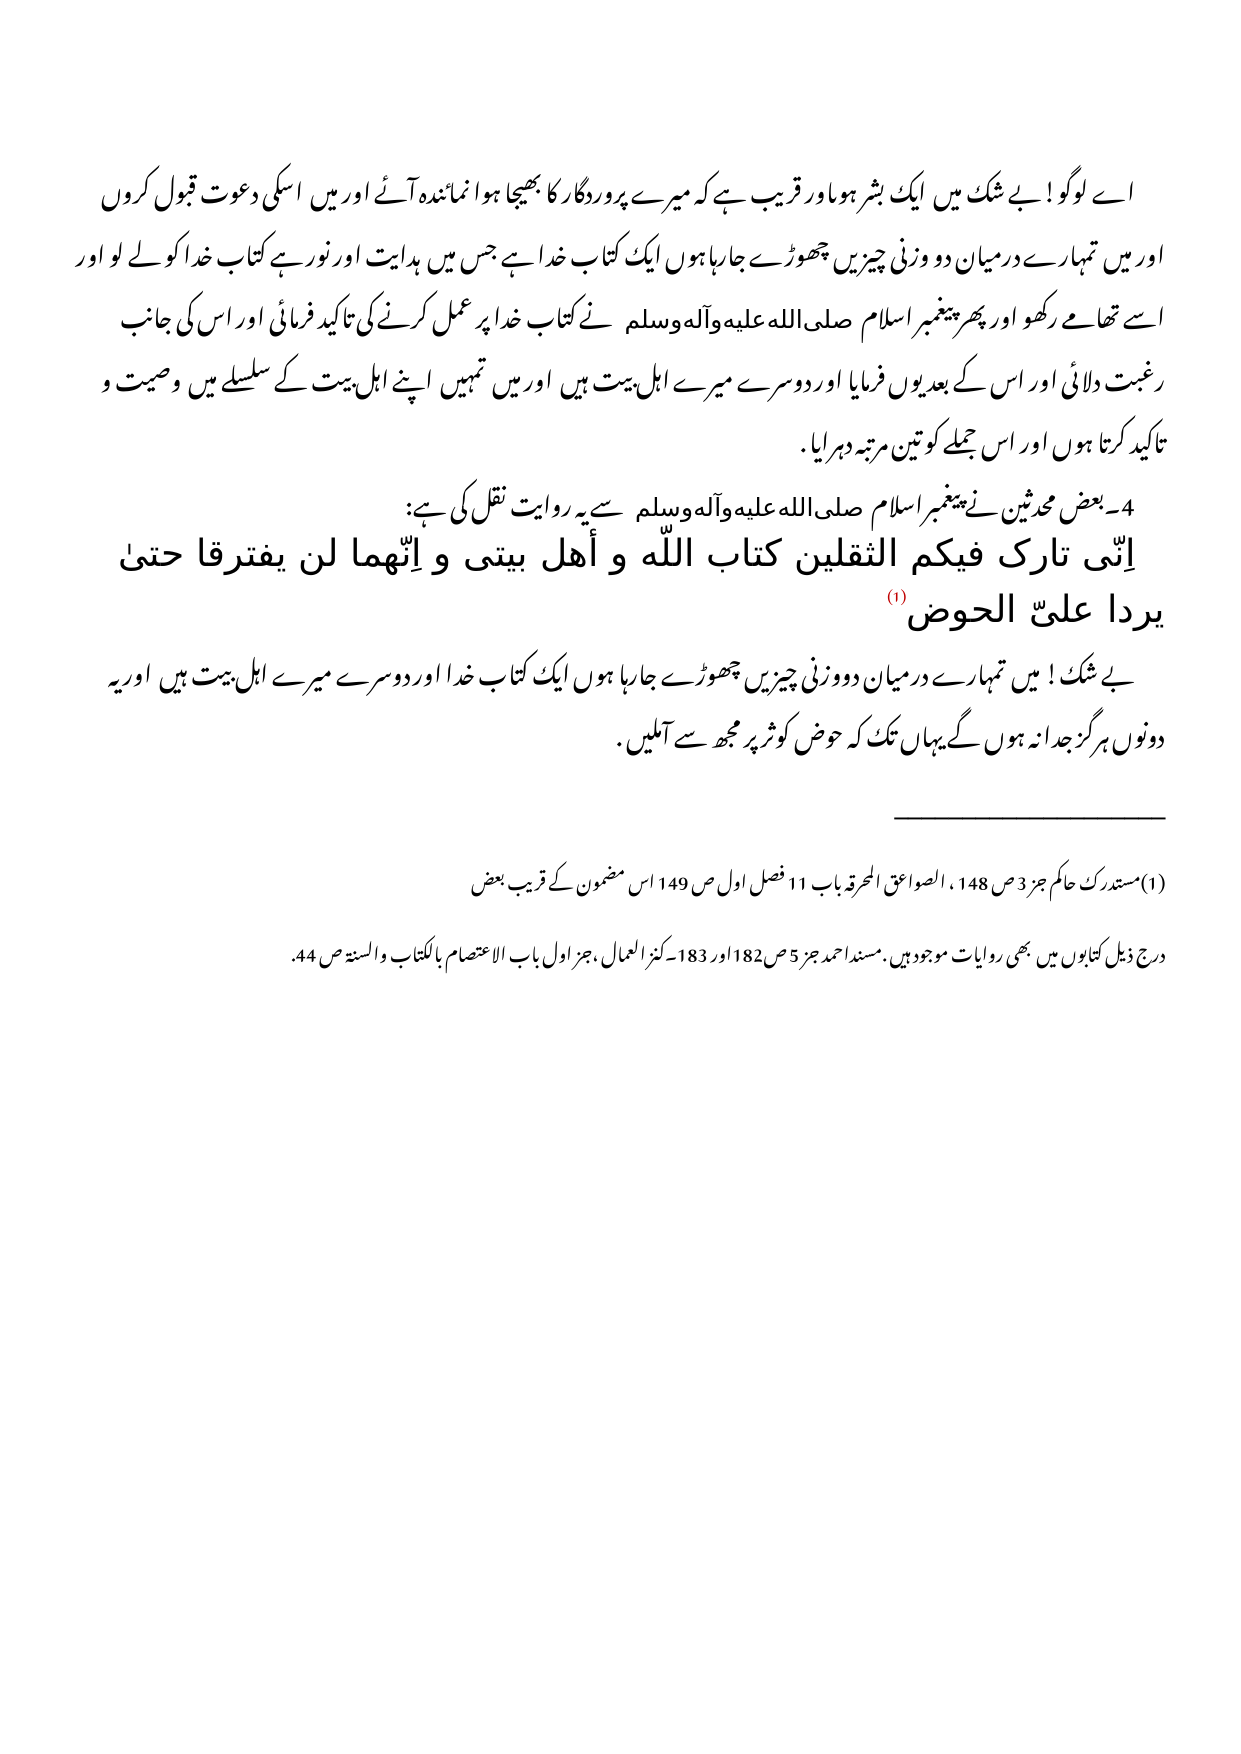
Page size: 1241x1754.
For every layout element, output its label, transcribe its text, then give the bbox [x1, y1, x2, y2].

text اے لوگو!بے شک میں ایک بشر ہوںاور قریب ہے کہ میرے پروردگار کا بھیجا ہوا نمائندہ آئے اور میں اسکی دعوت قبول کروں اور میں تمہارے درمیان دو وزنی چیزیں چھوڑے جارہاہوں ایک کتاب خدا ہے جس میں ہدایت اور نور ہے کتاب خدا کو لے لو اور اسے تھامے رکھو اور پھر پیغمبر اسلام صلى‌الله‌عليه‌وآله‌وسلم نے کتاب خدا پر عمل کرنے کی تاکید فرمائی اور اس کی جانب رغبت دلائی اور اس کے بعد یوں فرمایا اور دوسرے میرے اہل بیت ہیں اور میں تمہیں اپنے اہل بیت کے سلسلے میں وصیت و تاکید کرتا ہوں اور اس جملے کو تین مرتبہ دہرایا . [75, 156, 1165, 469]
text 4۔بعض محدثین نے پیغمبراسلام صلى‌الله‌عليه‌وآله‌وسلم سے یہ روایت نقل کی ہے: [75, 469, 1165, 531]
text بے شک! میں تمہارے درمیان دووزنی چیزیں چھوڑے جارہا ہوں ایک کتاب خدا اور دوسرے میرے اہل بیت ہیں اور یہ دونوں ہرگز جدا نہ ہوں گے یہاں تک کہ حوض کوثر پر مجھ سے آملیں . [75, 637, 1165, 762]
text اِنّى تارک فیکم الثقلین کتاب اللّه و أهل بیتى و اِنّهما لن یفترقا حتیٰ یردا علىّ الحوض(1) [75, 531, 1165, 637]
text درج ذیل کتابوں میں بھی روایات موجود ہیں .مسنداحمد جز 5 ص182اور 183۔کنز العمال ،جز اول باب الاعتصام بالکتاب والسنة ص 44. [75, 927, 1165, 974]
text (1)مستدرک حاکم جز 3 ص 148 ، الصواعق المحرقہ باب 11 فصل اول ص 149 اس مضمون کے قریب بعض [75, 855, 1165, 902]
text ____________________ [75, 762, 1165, 830]
